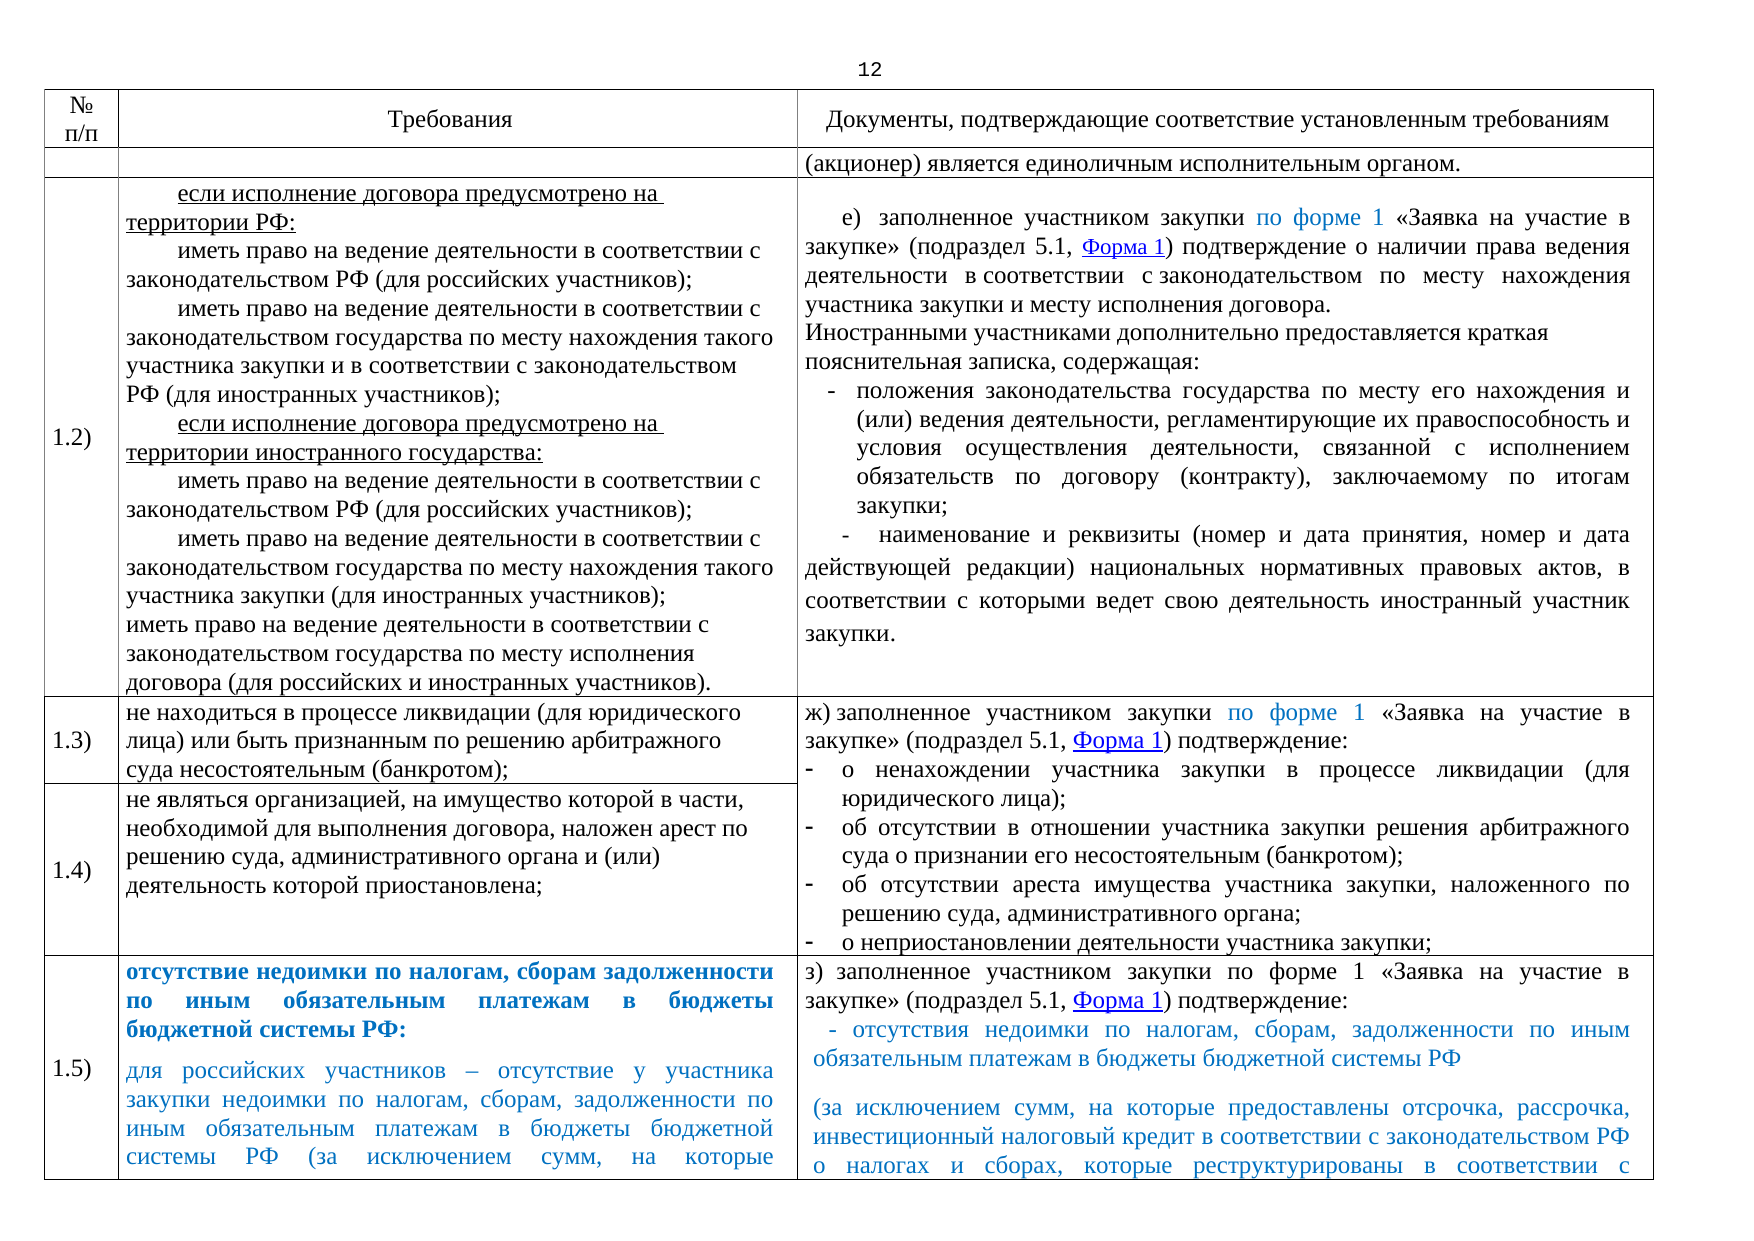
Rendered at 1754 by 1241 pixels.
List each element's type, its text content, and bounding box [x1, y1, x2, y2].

table_cell [45, 697, 118, 783]
table_cell не являться организацией, на имущество которой в части, необходимой для выполнения договора, наложен арест по решению суда, административного органа и (или) деятельность которой приостановлена; [119, 784, 797, 955]
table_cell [119, 956, 797, 1178]
table_cell если исполнение договора предусмотрено на территории РФ: иметь право на ведение деятельности в соответствии с законодательством РФ (для российских участников); иметь право на ведение деятельности в соответствии с законодательством государства по месту нахождения такого участника закупки и в соответствии с законодательством РФ (для иностранных участников); если исполнение договора предусмотрено на территории иностранного государства: иметь право на ведение деятельности в соответствии с законодательством РФ (для российских участников); иметь право на ведение деятельности в соответствии с законодательством государства по месту нахождения такого участника закупки (для иностранных участников); иметь право на ведение деятельности в соответствии с законодательством государства по месту исполнения договора (для российских и иностранных участников). [119, 178, 797, 696]
table_cell [45, 178, 118, 696]
table_cell не находиться в процессе ликвидации (для юридического лица) или быть признанным по решению арбитражного суда несостоятельным (банкротом); [119, 697, 797, 783]
table_cell [45, 784, 118, 955]
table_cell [798, 956, 1653, 1178]
table_cell заполненное участником закупки по форме 1 «Заявка на участие в закупке» (подраздел 5.1, Форма 1) подтверждение: о ненахождении участника закупки в процессе ликвидации (для юридического лица); об отсутствии в отношении участника закупки решения арбитражного суда о признании его несостоятельным (банкротом); об отсутствии ареста имущества участника закупки, наложенного по решению суда, административного органа; о неприостановлении деятельности участника закупки; [798, 697, 1653, 955]
table_header Документы, подтверждающие соответствие установленным требованиям [798, 90, 1653, 147]
table_header № п/п [45, 90, 118, 147]
table_cell заполненное участником закупки по форме 1 «Заявка на участие в закупке» (подраздел 5.1, Форма 1) подтверждение о наличии права ведения деятельности в соответствии с законодательством по месту нахождения участника закупки и месту исполнения договора. Иностранными участниками дополнительно предоставляется краткая пояснительная записка, содержащая: положения законодательства государства по месту его нахождения и (или) ведения деятельности, регламентирующие их правоспособность и условия осуществления деятельности, связанной с исполнением обязательств по договору (контракту), заключаемому по итогам закупки; наименование и реквизиты (номер и дата принятия, номер и дата действующей редакции) национальных нормативных правовых актов, в соответствии с которыми ведет свою деятельность иностранный участник закупки. [798, 178, 1653, 696]
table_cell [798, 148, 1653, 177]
table_header Требования [119, 90, 797, 147]
table_cell [45, 956, 118, 1178]
